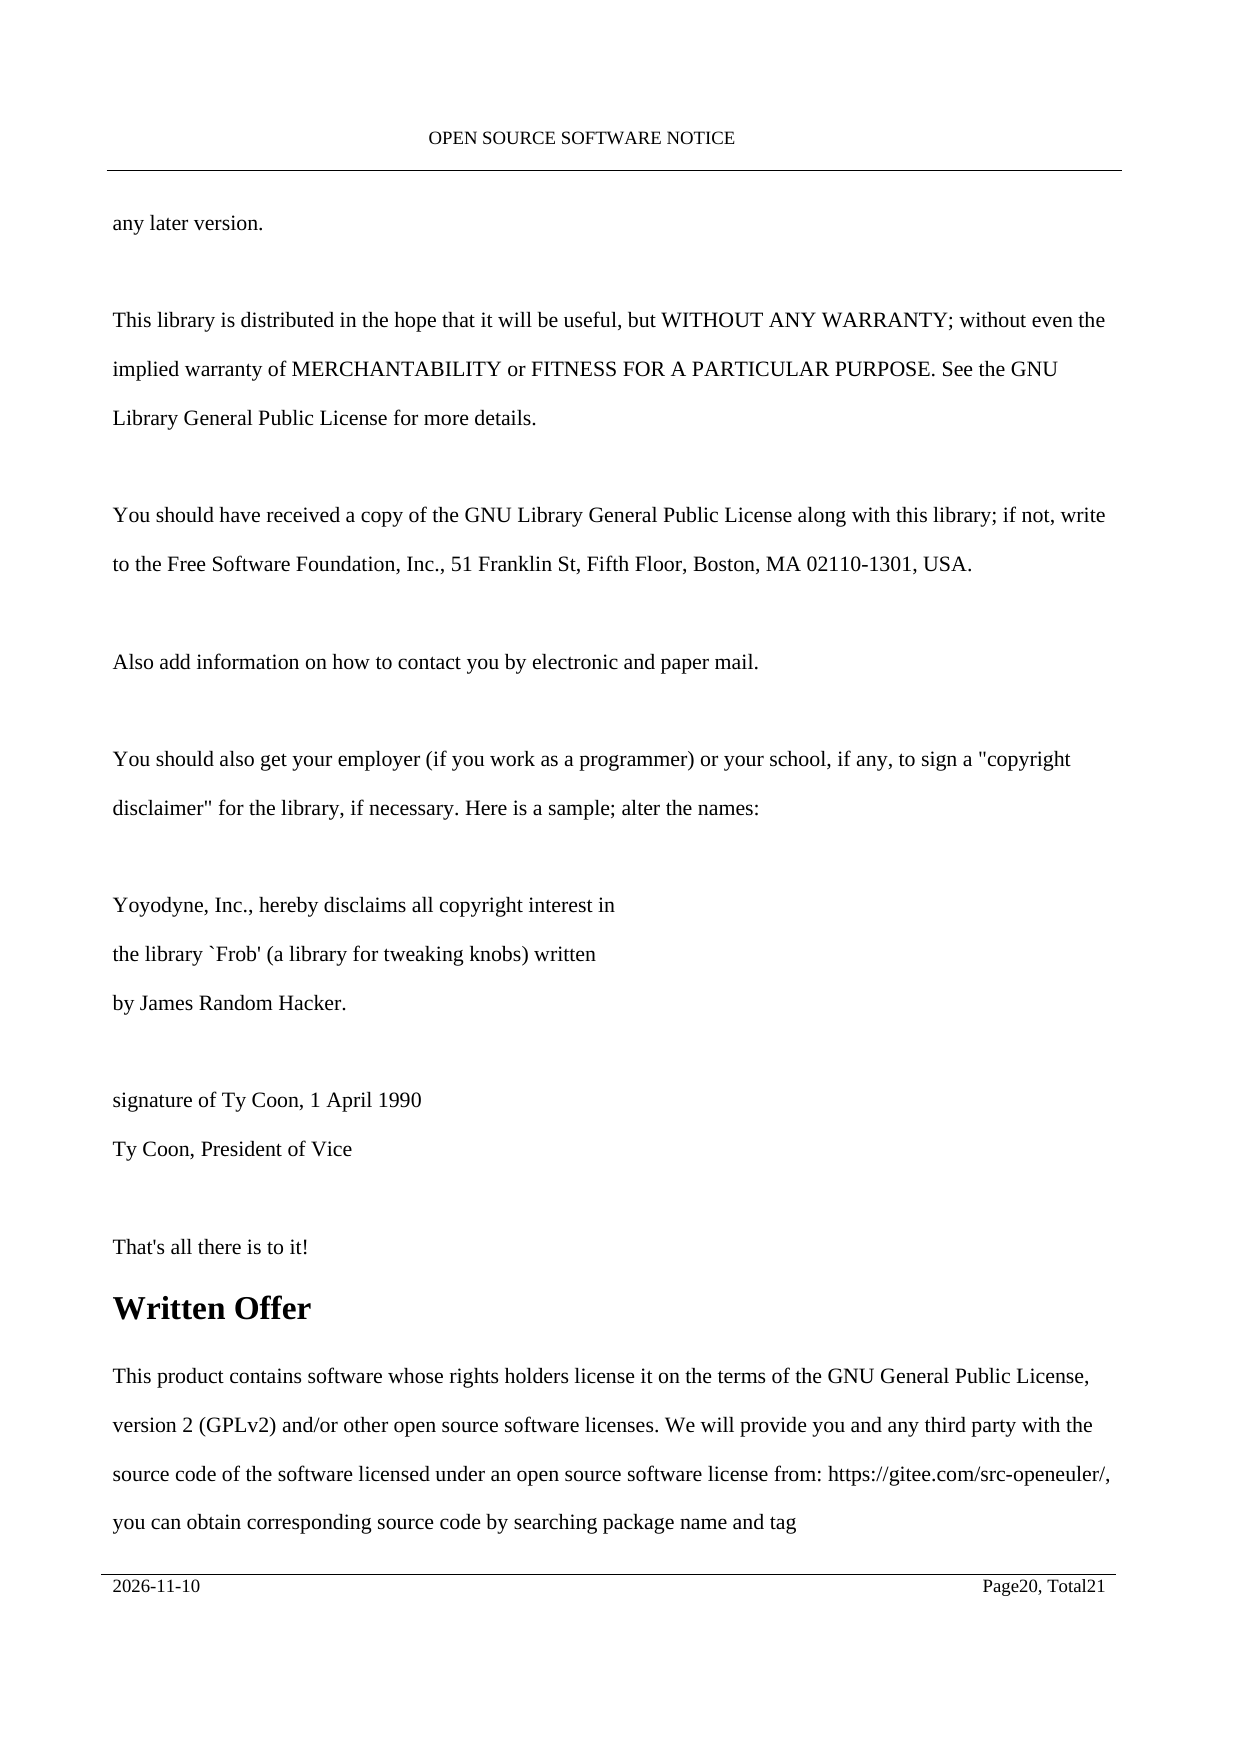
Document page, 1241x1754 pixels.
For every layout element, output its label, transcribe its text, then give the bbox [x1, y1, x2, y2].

text This product contains software whose rights holders license it on the terms of the GNU General Public License, version 2 (GPLv2) and/or other open source software licenses. We will provide you and any third party with the source code of the software licensed under an open source software license from: https://gitee.com/src-openeuler/, you can obtain corresponding source code by searching package name and tag [112, 1359, 1128, 1538]
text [112, 206, 1128, 1263]
text Written Offer [112, 1275, 1128, 1340]
